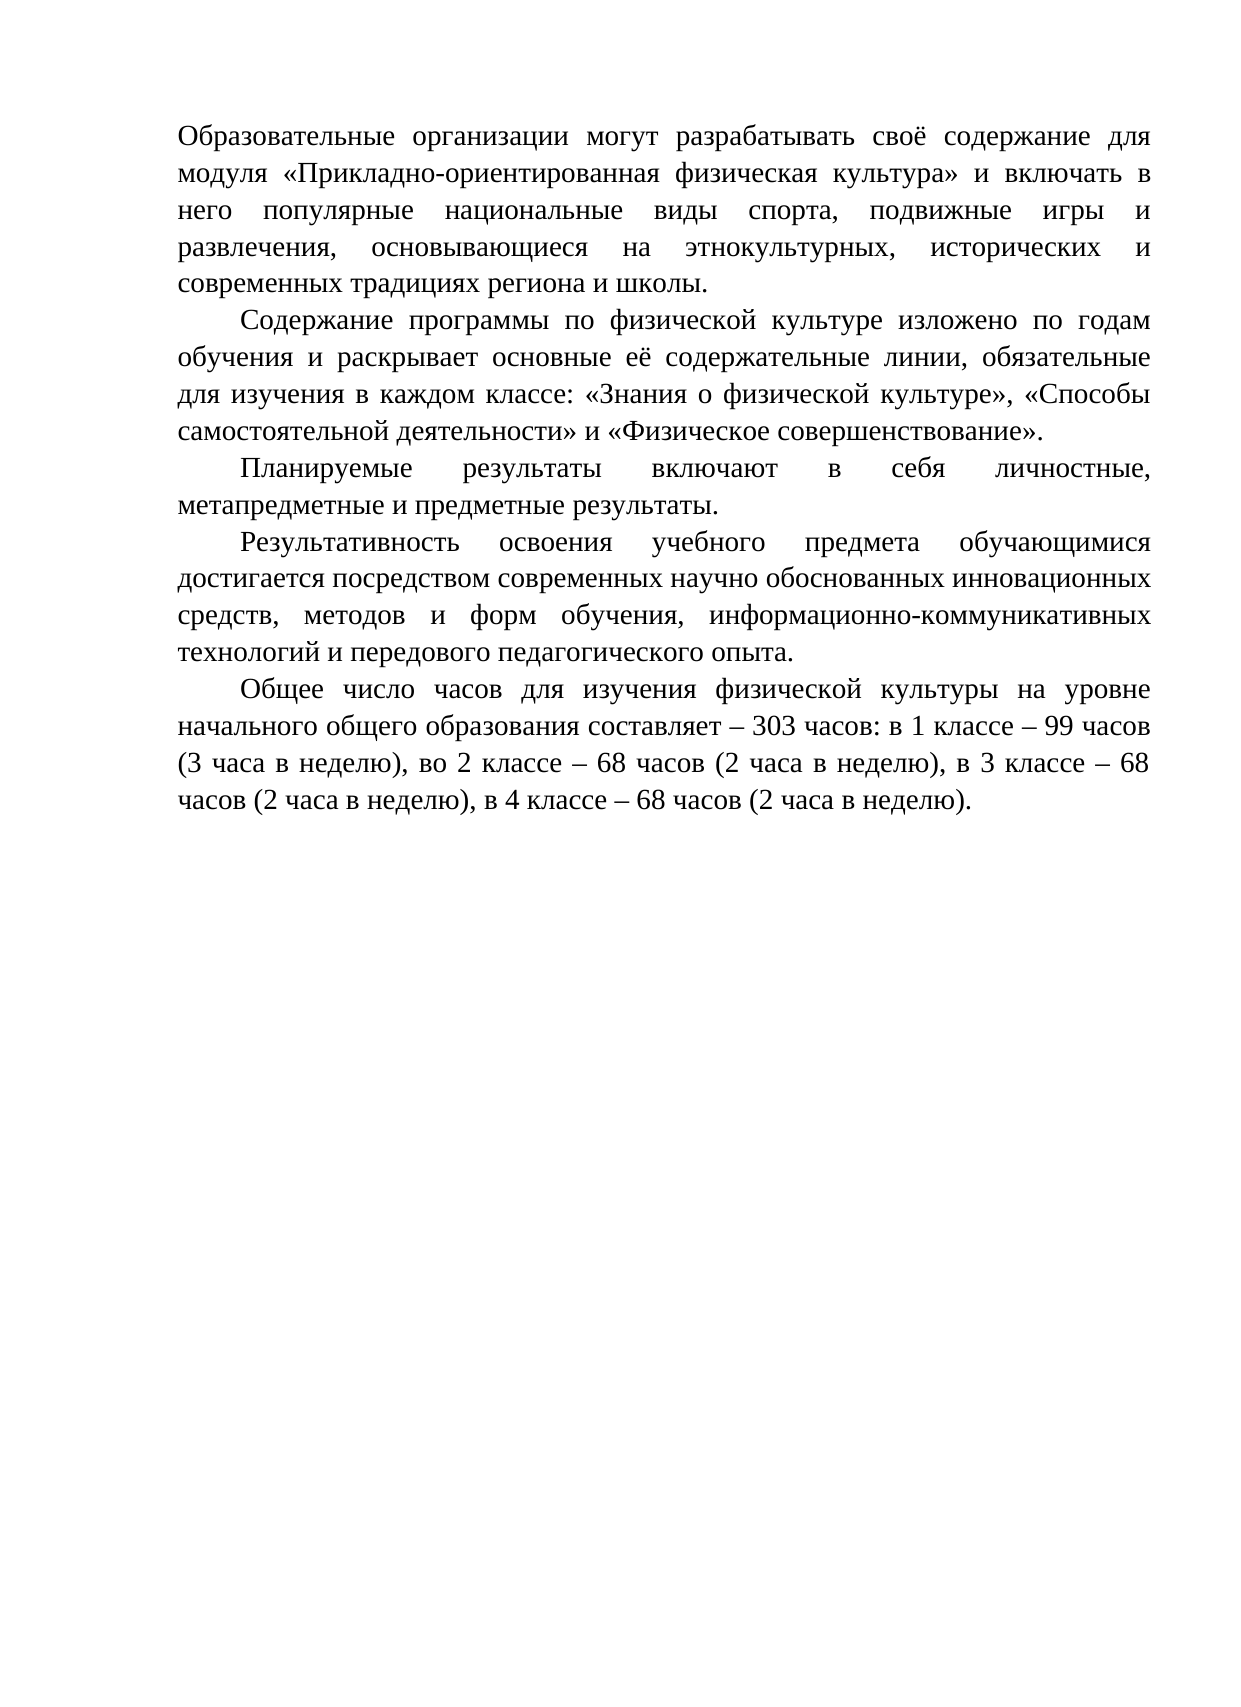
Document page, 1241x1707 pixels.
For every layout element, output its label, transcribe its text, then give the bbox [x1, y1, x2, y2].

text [177, 118, 1152, 299]
text Содержание программы по физической культуре изложено по годам обучения и раскрывает основные её содержательные линии, обязательные для изучения в каждом классе: «Знания о физической культуре», «Способы самостоятельной деятельности» и «Физическое совершенствование». [177, 302, 1152, 447]
text Общее число часов для изучения физической культуры на уровне начального общего образования составляет – 303 часов: в 1 классе – 99 часов (3 часа в неделю), во 2 классе – 68 часов (2 часа в неделю), в 3 классе – 68 часов (2 часа в неделю), в 4 классе – 68 часов (2 часа в неделю). [177, 671, 1152, 815]
text Результативность освоения учебного предмета обучающимися достигается посредством современных научно обоснованных инновационных средств, методов и форм обучения, информационно-коммуникативных технологий и передового педагогического опыта. [177, 524, 1152, 668]
text Планируемые результаты включают в себя личностные, метапредметные и предметные результаты. [177, 450, 1152, 520]
